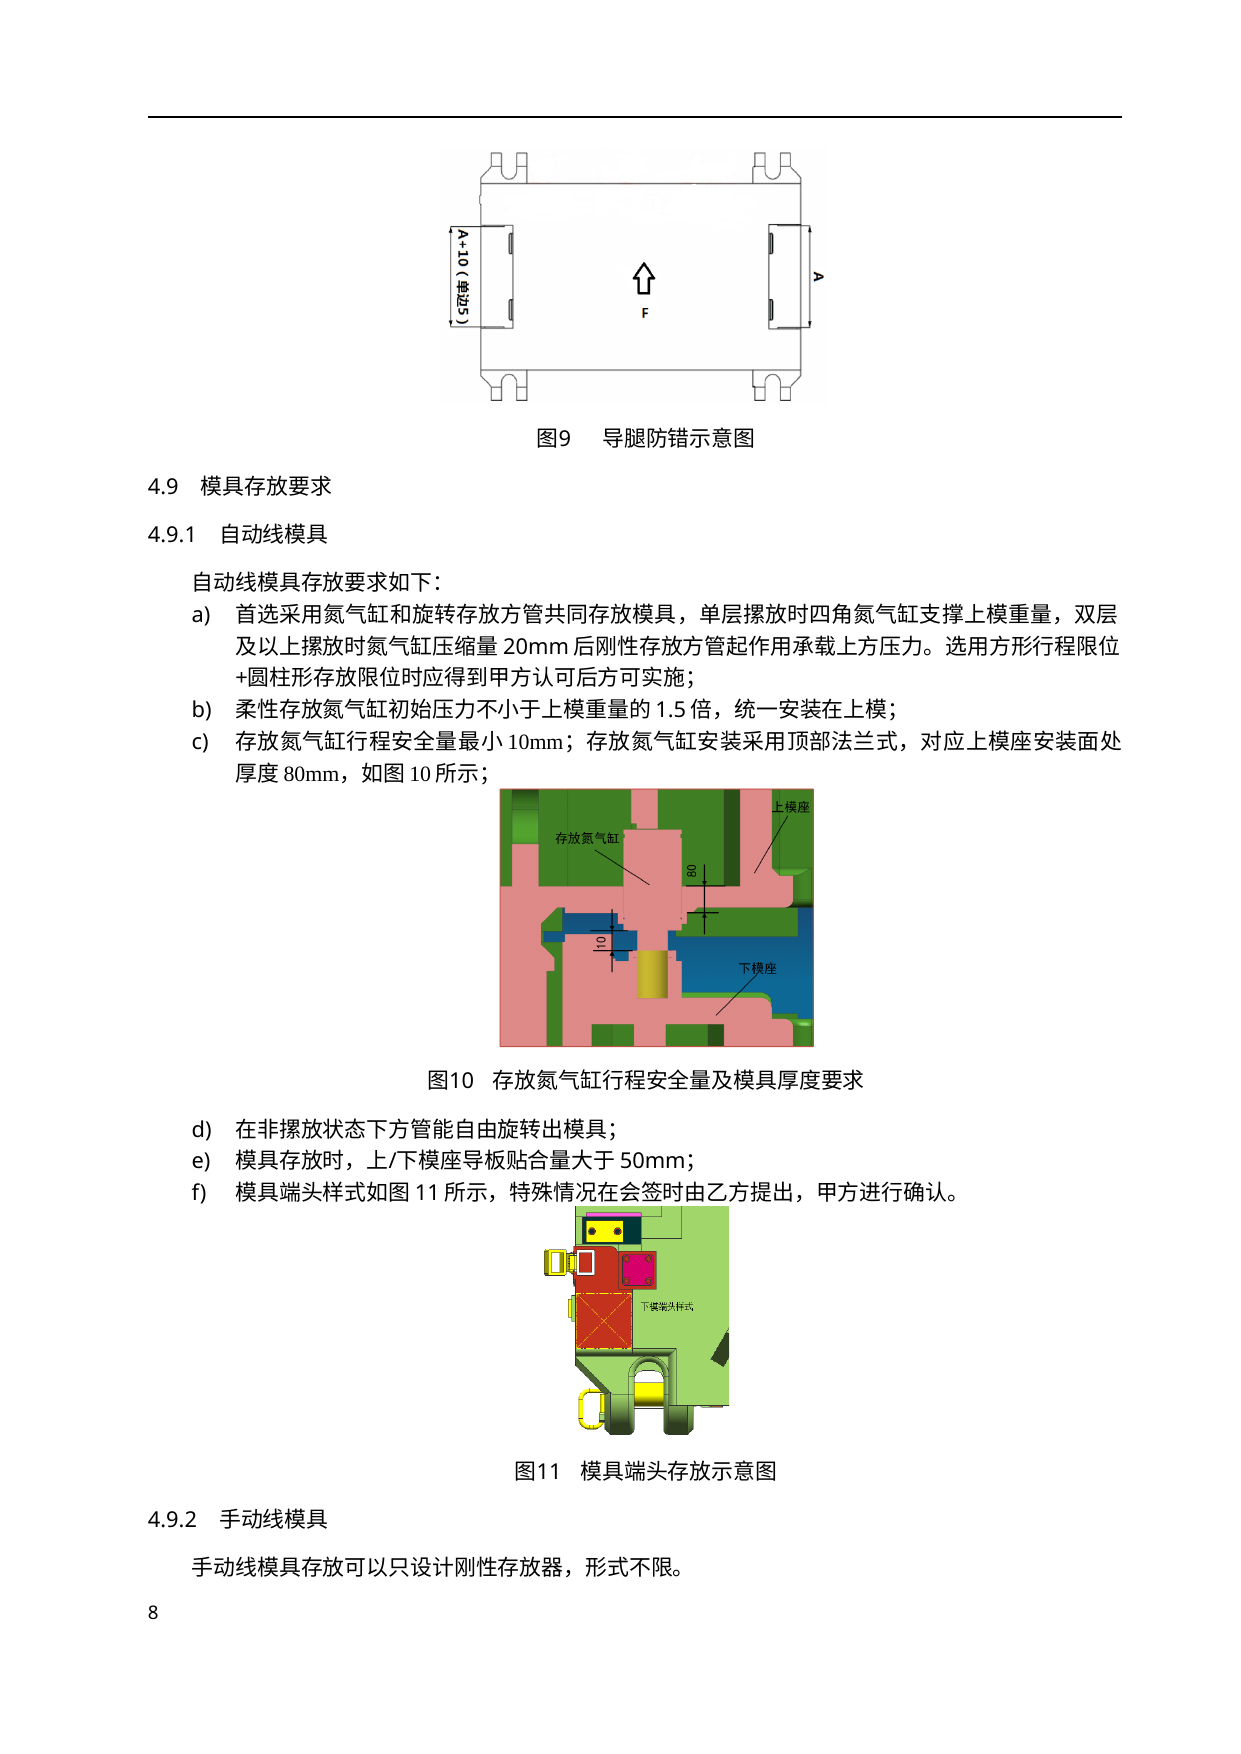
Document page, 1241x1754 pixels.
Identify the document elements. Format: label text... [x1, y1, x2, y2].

list 模具存放时，上/下模座导板贴合量大于50mm； [191, 1143, 1122, 1175]
picture [498, 787, 815, 1048]
list 存放氮气缸行程安全量最小10mm；存放氮气缸安装采用顶部法兰式，对应上模座安装面处厚度80mm，如图10所示； [191, 724, 1122, 787]
text 手动线模具存放可以只设计刚性存放器，形式不限。 [191, 1550, 1122, 1582]
list 模具存放要求 [148, 469, 1122, 501]
list 导腿防错示意图 [169, 421, 1122, 453]
text 自动线模具存放要求如下： [191, 565, 1122, 597]
list 自动线模具 [148, 517, 1122, 549]
list 在非摞放状态下方管能自由旋转出模具； [191, 1112, 1122, 1143]
picture [540, 1206, 730, 1438]
list 模具端头存放示意图 [169, 1454, 1122, 1486]
list 首选采用氮气缸和旋转存放方管共同存放模具，单层摞放时四角氮气缸支撑上模重量，双层及以上摞放时氮气缸压缩量20mm后刚性存放方管起作用承载上方压力。选用方形行程限位+圆柱形存放限位时应得到甲方认可后方可实施； [191, 597, 1122, 692]
list 手动线模具 [148, 1502, 1122, 1534]
picture [440, 147, 830, 405]
list 存放氮气缸行程安全量及模具厚度要求 [169, 1063, 1122, 1095]
list 模具端头样式如图11所示，特殊情况在会签时由乙方提出，甲方进行确认。 [191, 1175, 1122, 1207]
list 柔性存放氮气缸初始压力不小于上模重量的1.5倍，统一安装在上模； [191, 692, 1122, 724]
